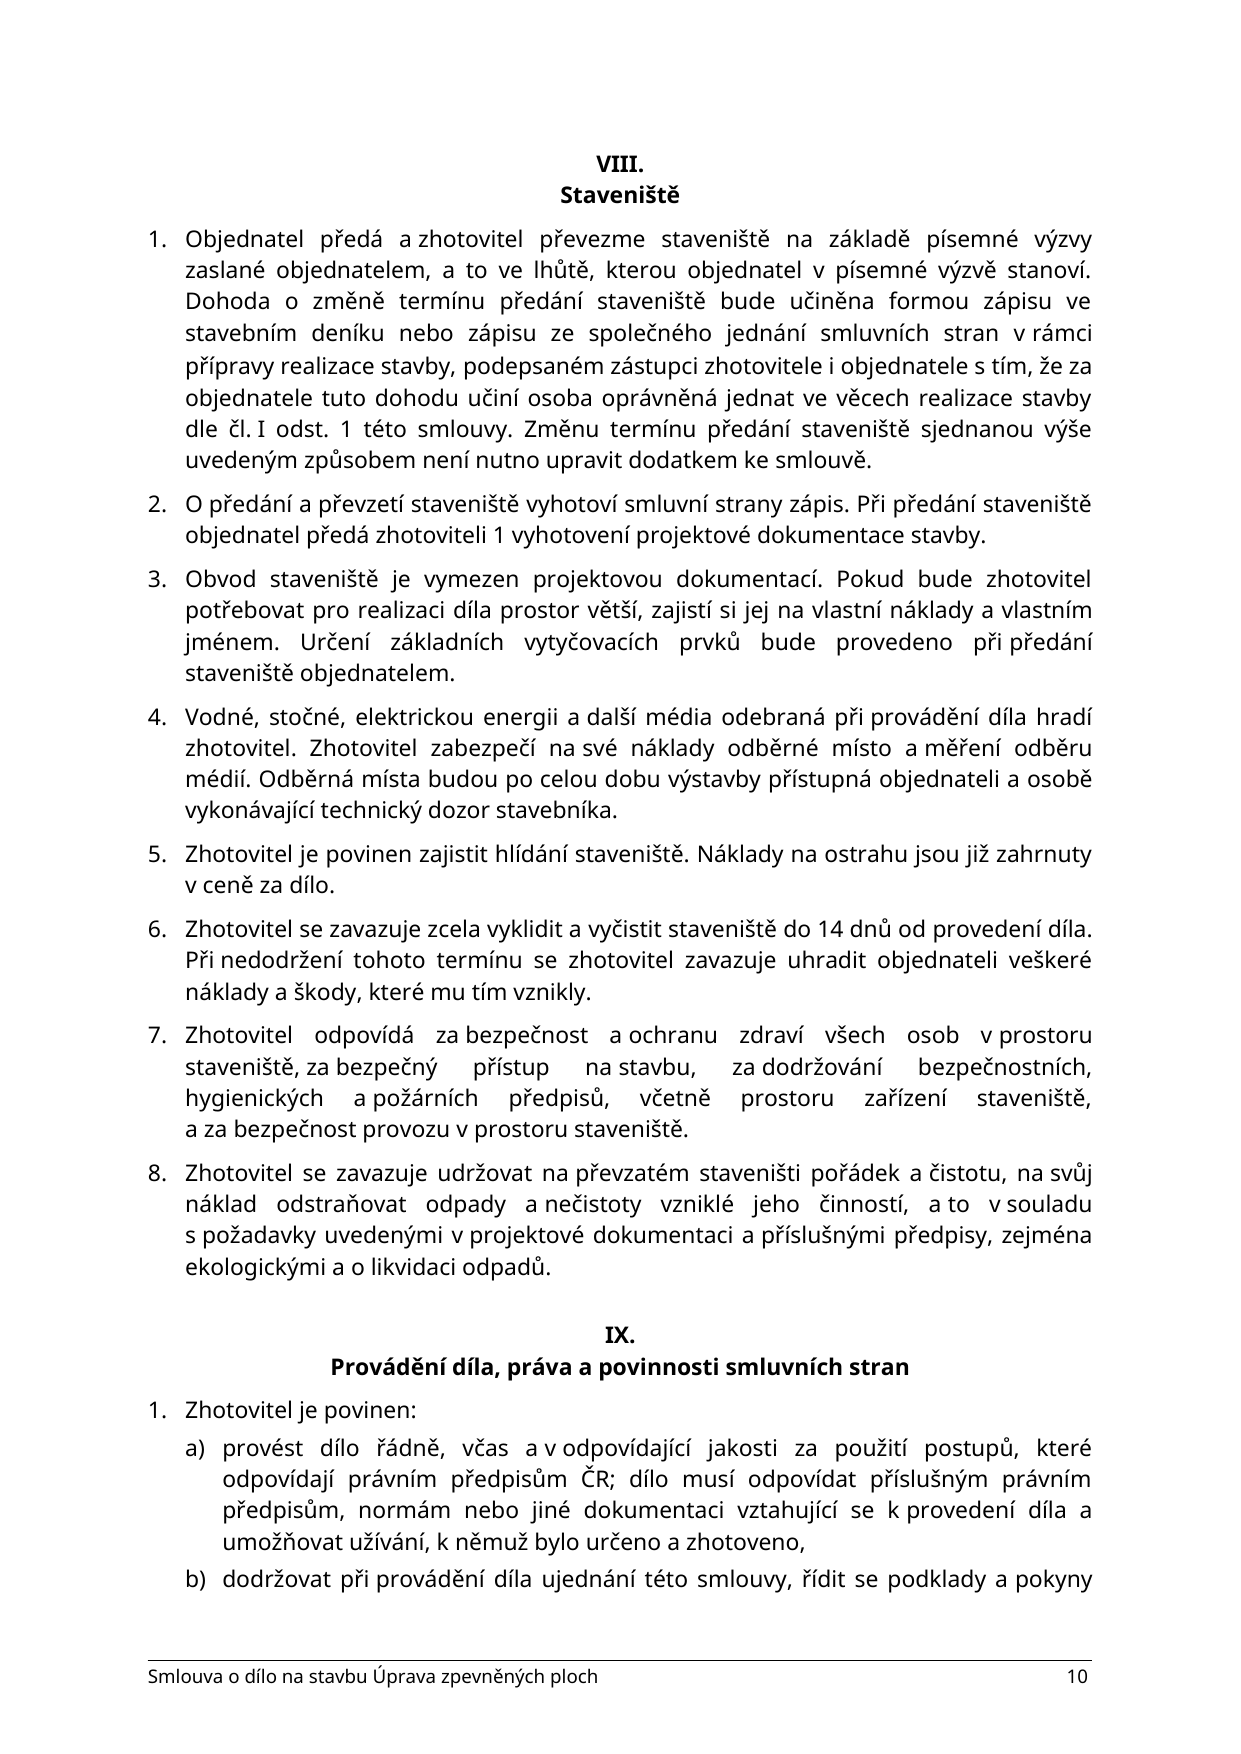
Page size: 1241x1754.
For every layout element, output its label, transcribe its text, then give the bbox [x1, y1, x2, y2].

list O předání a převzetí staveniště vyhotoví smluvní strany zápis. Při předání staveniště objednatel předá zhotoviteli 1 vyhotovení projektové dokumentace stavby. [148, 488, 1092, 551]
list Zhotovitel je povinen: [148, 1394, 1092, 1426]
list Obvod staveniště je vymezen projektovou dokumentací. Pokud bude zhotovitel potřebovat pro realizaci díla prostor větší, zajistí si jej na vlastní náklady a vlastním jménem. Určení základních vytyčovacích prvků bude provedeno při předání staveniště objednatelem. [148, 563, 1092, 688]
list provést dílo řádně, včas a v odpovídající jakosti za použití postupů, které odpovídají právním předpisům ČR; dílo musí odpovídat příslušným právním předpisům, normám nebo jiné dokumentaci vztahující se k provedení díla a umožňovat užívání, k němuž bylo určeno a zhotoveno, [185, 1432, 1092, 1557]
list Objednatel předá a zhotovitel převezme staveniště na základě písemné výzvy zaslané objednatelem, a to ve lhůtě, kterou objednatel v písemné výzvě stanoví. Dohoda o změně termínu předání staveniště bude učiněna formou zápisu ve stavebním deníku nebo zápisu ze společného jednání smluvních stran v rámci přípravy realizace stavby, podepsaném zástupci zhotovitele i objednatele s tím, že za objednatele tuto dohodu učiní osoba oprávněná jednat ve věcech realizace stavby dle čl. I odst. 1 této smlouvy. Změnu termínu předání staveniště sjednanou výše uvedeným způsobem není nutno upravit dodatkem ke smlouvě. [148, 223, 1092, 476]
list Zhotovitel je povinen zajistit hlídání staveniště. Náklady na ostrahu jsou již zahrnuty v ceně za dílo. [148, 838, 1092, 901]
list Zhotovitel se zavazuje zcela vyklidit a vyčistit staveniště do 14 dnů od provedení díla. Při nedodržení tohoto termínu se zhotovitel zavazuje uhradit objednateli veškeré náklady a škody, které mu tím vznikly. [148, 913, 1092, 1007]
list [185, 1563, 1092, 1594]
text IX. Provádění díla, práva a povinnosti smluvních stran [148, 1319, 1092, 1382]
list Zhotovitel se zavazuje udržovat na převzatém staveništi pořádek a čistotu, na svůj náklad odstraňovat odpady a nečistoty vzniklé jeho činností, a to v souladu s požadavky uvedenými v projektové dokumentaci a příslušnými předpisy, zejména ekologickými a o likvidaci odpadů. [148, 1157, 1092, 1282]
list Vodné, stočné, elektrickou energii a další média odebraná při provádění díla hradí zhotovitel. Zhotovitel zabezpečí na své náklady odběrné místo a měření odběru médií. Odběrná místa budou po celou dobu výstavby přístupná objednateli a osobě vykonávající technický dozor stavebníka. [148, 701, 1092, 826]
text VIII. Staveniště [148, 148, 1092, 210]
list Zhotovitel odpovídá za bezpečnost a ochranu zdraví všech osob v prostoru staveniště, za bezpečný přístup na stavbu, za dodržování bezpečnostních, hygienických a požárních předpisů, včetně prostoru zařízení staveniště, a za bezpečnost provozu v prostoru staveniště. [148, 1019, 1092, 1144]
